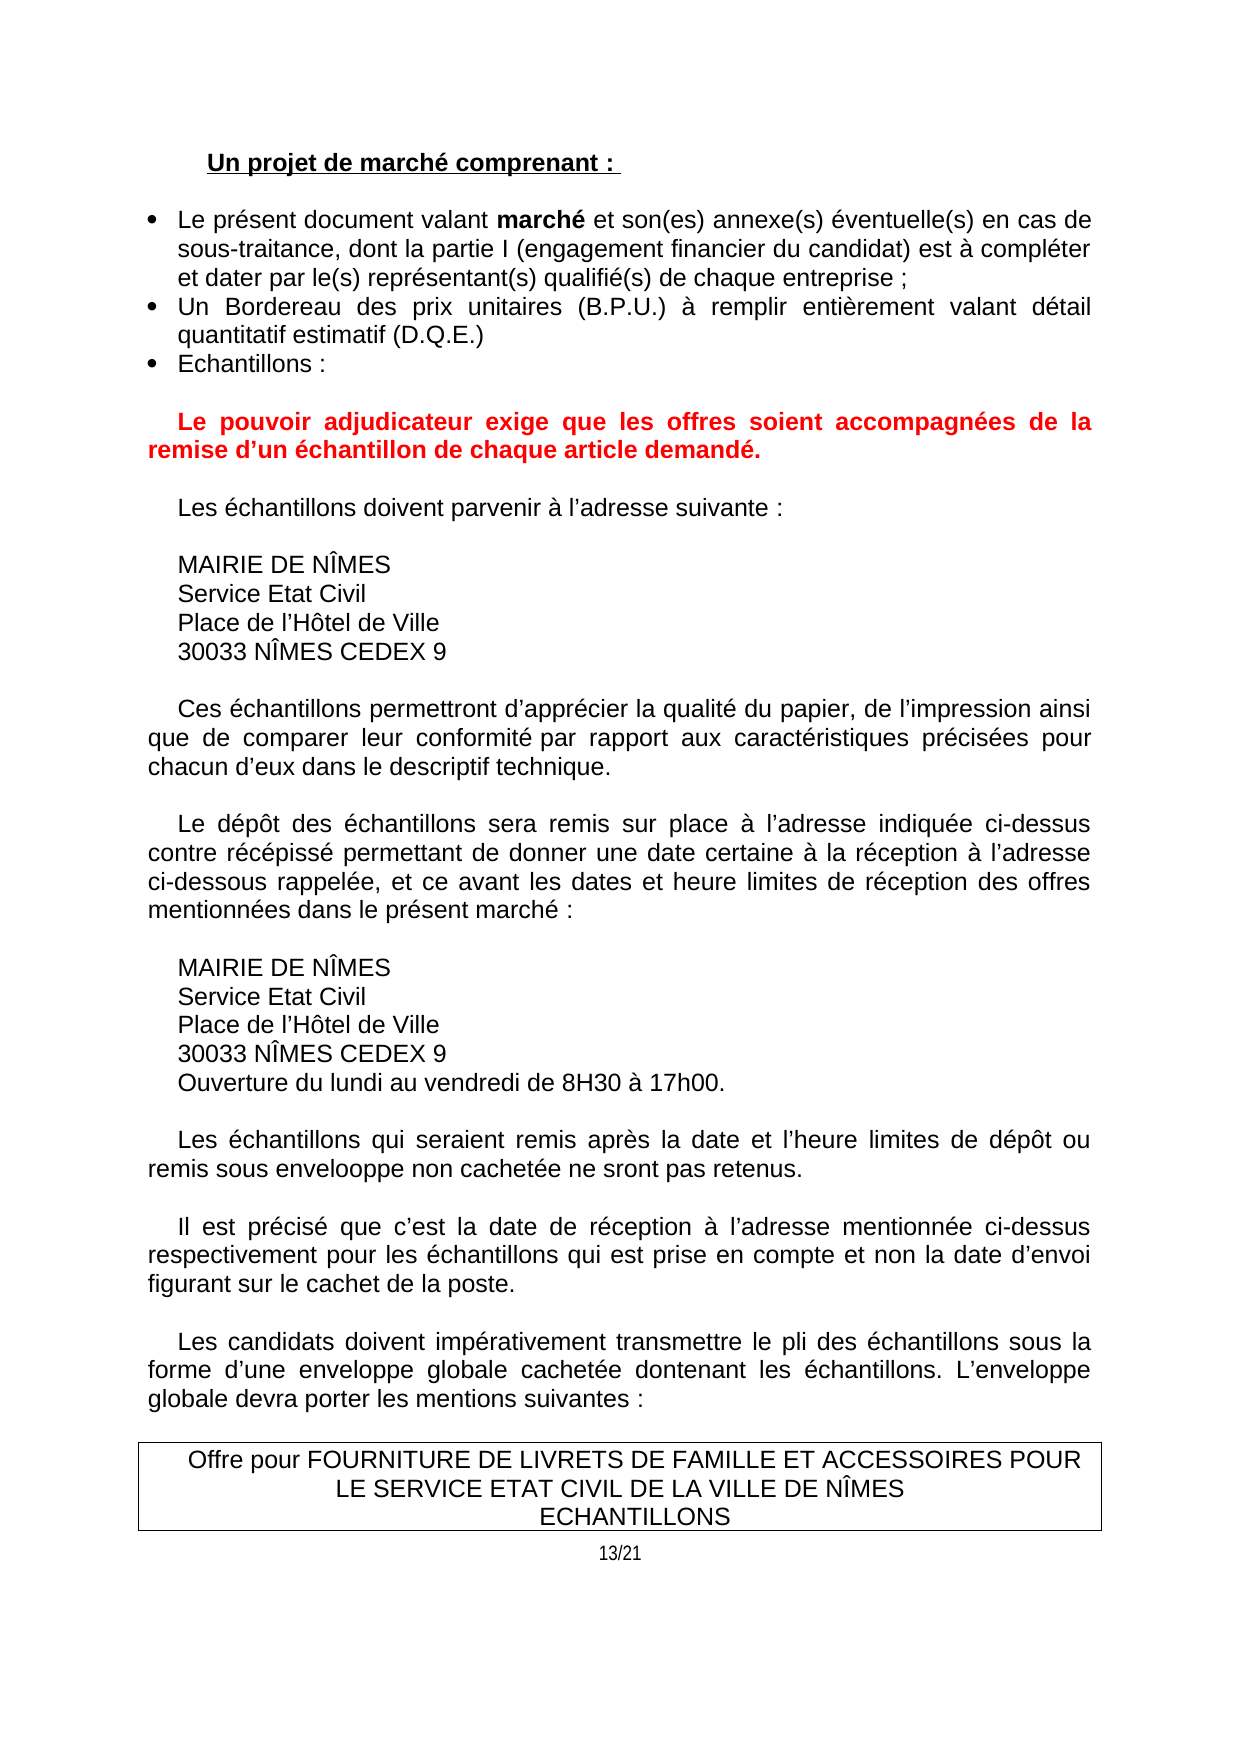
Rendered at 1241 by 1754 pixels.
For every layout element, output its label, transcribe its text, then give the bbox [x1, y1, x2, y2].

text MAIRIE DE NÎMES [148, 550, 1093, 579]
text ECHANTILLONS [148, 1502, 1093, 1530]
list Le présent document valant marché et son(es) annexe(s) éventuelle(s) en cas de sous-traitance, dont la partie I (engagement financier du candidat) est à compléter et dater par le(s) représentant(s) qualifié(s) de chaque entreprise ; [148, 205, 1093, 291]
text Service Etat Civil [148, 579, 1093, 608]
text Place de l’Hôtel de Ville [148, 1010, 1093, 1039]
text Ces échantillons permettront d’apprécier la qualité du papier, de l’impression ainsi que de comparer leur conformité par rapport aux caractéristiques précisées pour chacun d’eux dans le descriptif technique. [148, 694, 1093, 780]
text Place de l’Hôtel de Ville [148, 608, 1093, 637]
text Les candidats doivent impérativement transmettre le pli des échantillons sous la forme d’une enveloppe globale cachetée dontenant les échantillons. L’enveloppe globale devra porter les mentions suivantes : [148, 1327, 1093, 1413]
text 30033 NÎMES CEDEX 9 [148, 637, 1093, 665]
text Le dépôt des échantillons sera remis sur place à l’adresse indiquée ci-dessus contre récépissé permettant de donner une date certaine à la réception à l’adresse ci-dessous rappelée, et ce avant les dates et heure limites de réception des offres mentionnées dans le présent marché : [148, 809, 1093, 924]
list Un Bordereau des prix unitaires (B.P.U.) à remplir entièrement valant détail quantitatif estimatif (D.Q.E.) [148, 291, 1093, 349]
text Service Etat Civil [148, 982, 1093, 1010]
text Les échantillons qui seraient remis après la date et l’heure limites de dépôt ou remis sous envelooppe non cachetée ne sront pas retenus. [148, 1125, 1093, 1183]
text Ouverture du lundi au vendredi de 8H30 à 17h00. [148, 1068, 1093, 1097]
text Le pouvoir adjudicateur exige que les offres soient accompagnées de la remise d’un échantillon de chaque article demandé. [148, 407, 1093, 464]
text Il est précisé que c’est la date de réception à l’adresse mentionnée ci-dessus respectivement pour les échantillons qui est prise en compte et non la date d’envoi figurant sur le cachet de la poste. [148, 1212, 1093, 1298]
text Un projet de marché comprenant : [177, 148, 1093, 176]
text Les échantillons doivent parvenir à l’adresse suivante : [148, 493, 1093, 522]
text MAIRIE DE NÎMES [148, 953, 1093, 982]
text Offre pour FOURNITURE DE LIVRETS DE FAMILLE ET ACCESSOIRES POUR LE SERVICE ETAT CIVIL DE LA VILLE DE NÎMES [139, 1443, 1101, 1502]
text 30033 NÎMES CEDEX 9 [148, 1039, 1093, 1068]
list Echantillons : [148, 349, 1093, 378]
